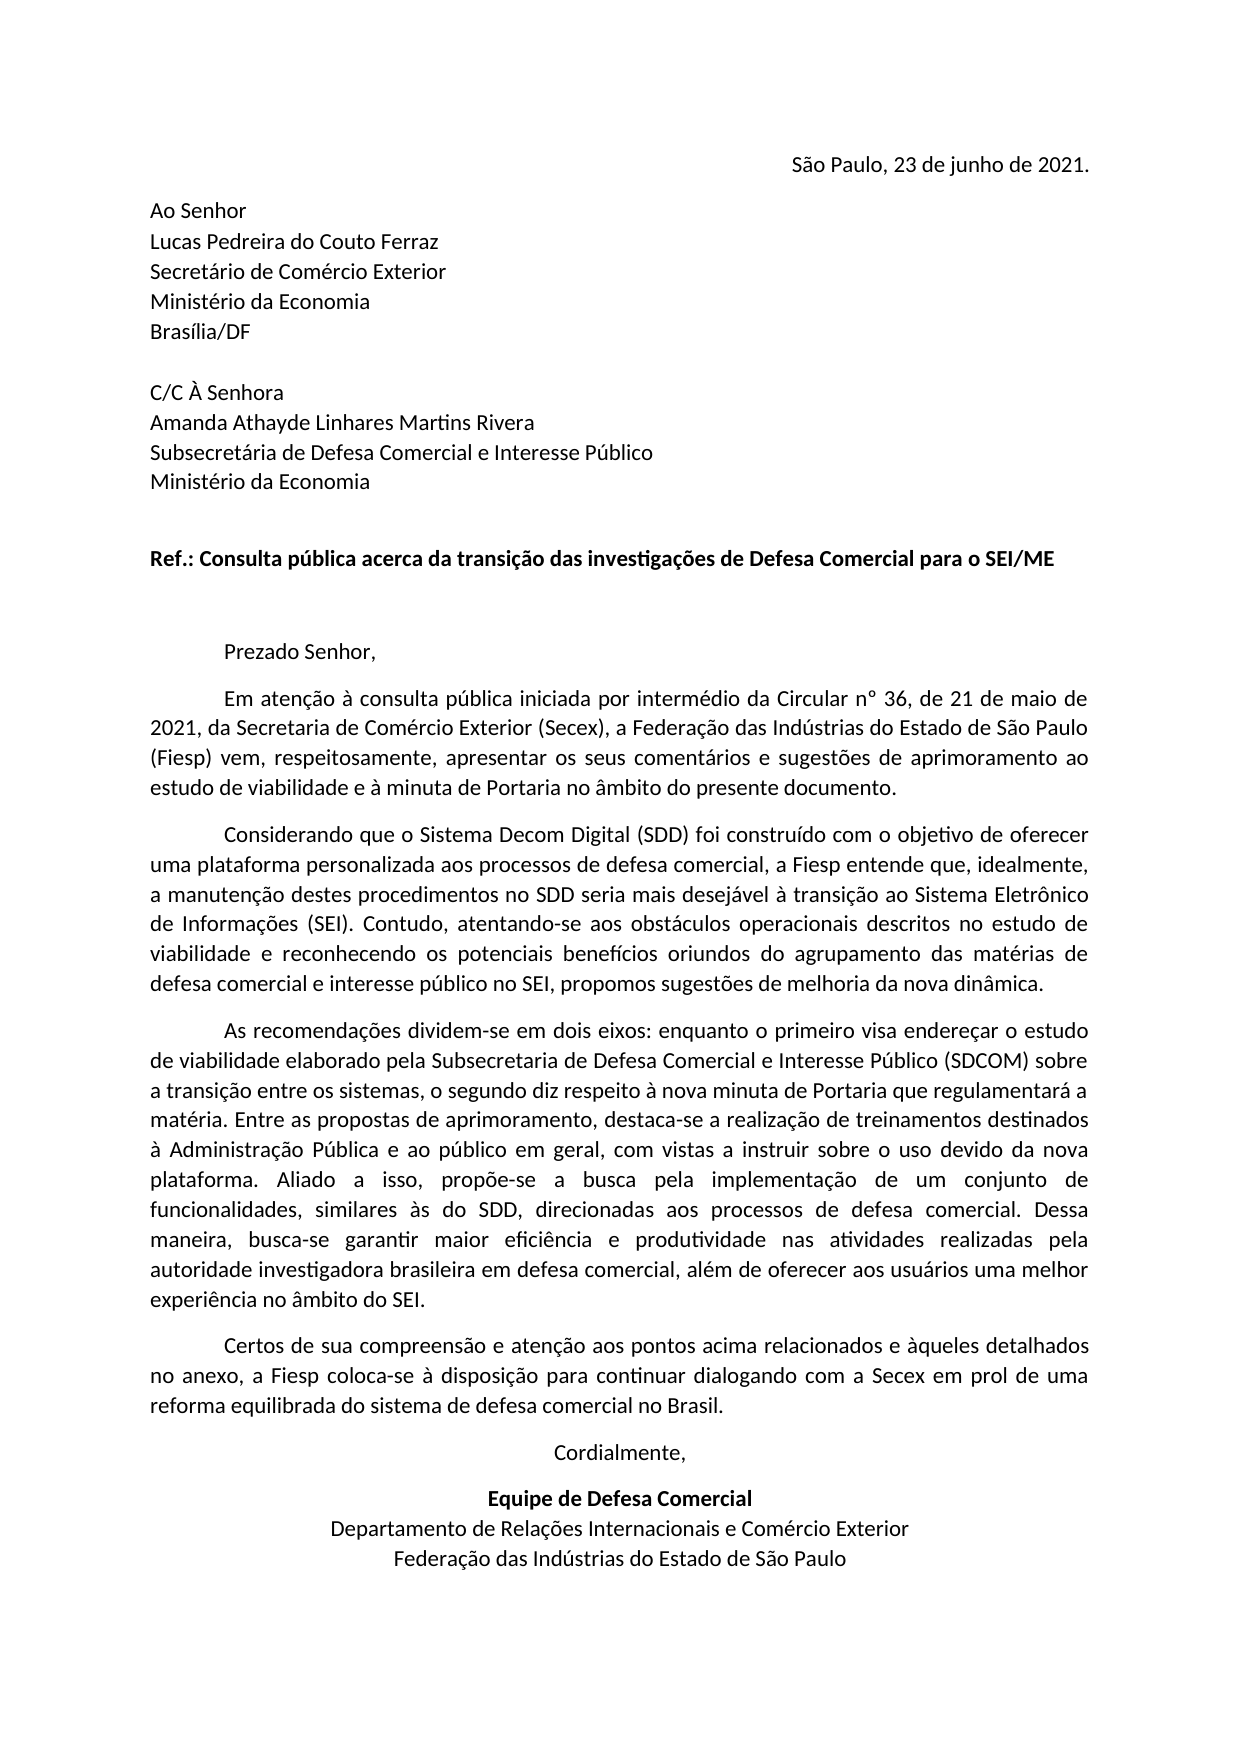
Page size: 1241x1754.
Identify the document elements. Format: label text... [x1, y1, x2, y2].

text Prezado Senhor, [150, 637, 1090, 665]
text As recomendações dividem-se em dois eixos: enquanto o primeiro visa endereçar o estudo de viabilidade elaborado pela Subsecretaria de Defesa Comercial e Interesse Público (SDCOM) sobre a transição entre os sistemas, o segundo diz respeito à nova minuta de Portaria que regulamentará a matéria. Entre as propostas de aprimoramento, destaca-se a realização de treinamentos destinados à Administração Pública e ao público em geral, com vistas a instruir sobre o uso devido da nova plataforma. Aliado a isso, propõe-se a busca pela implementação de um conjunto de funcionalidades, similares às do SDD, direcionadas aos processos de defesa comercial. Dessa maneira, busca-se garantir maior eficiência e produtividade nas atividades realizadas pela autoridade investigadora brasileira em defesa comercial, além de oferecer aos usuários uma melhor experiência no âmbito do SEI. [150, 1016, 1090, 1313]
text Certos de sua compreensão e atenção aos pontos acima relacionados e àqueles detalhados no anexo, a Fiesp coloca-se à disposição para continuar dialogando com a Secex em prol de uma reforma equilibrada do sistema de defesa comercial no Brasil. [150, 1332, 1090, 1419]
text Ref.: Consulta pública acerca da transição das investigações de Defesa Comercial para o SEI/ME [150, 544, 1090, 572]
text Em atenção à consulta pública iniciada por intermédio da Circular nº 36, de 21 de maio de 2021, da Secretaria de Comércio Exterior (Secex), a Federação das Indústrias do Estado de São Paulo (Fiesp) vem, respeitosamente, apresentar os seus comentários e sugestões de aprimoramento ao estudo de viabilidade e à minuta de Portaria no âmbito do presente documento. [150, 684, 1090, 801]
text Considerando que o Sistema Decom Digital (SDD) foi construído com o objetivo de oferecer uma plataforma personalizada aos processos de defesa comercial, a Fiesp entende que, idealmente, a manutenção destes procedimentos no SDD seria mais desejável à transição ao Sistema Eletrônico de Informações (SEI). Contudo, atentando-se aos obstáculos operacionais descritos no estudo de viabilidade e reconhecendo os potenciais benefícios oriundos do agrupamento das matérias de defesa comercial e interesse público no SEI, propomos sugestões de melhoria da nova dinâmica. [150, 820, 1090, 997]
text Ao Senhor [150, 197, 1090, 224]
text Brasília/DF [150, 317, 1090, 345]
text Ministério da Economia [150, 287, 1090, 315]
text Subsecretária de Defesa Comercial e Interesse Público [150, 438, 1090, 466]
text Lucas Pedreira do Couto Ferraz [150, 227, 1090, 255]
text São Paulo, 23 de junho de 2021. [150, 150, 1090, 178]
text Cordialmente, [150, 1438, 1090, 1466]
text Amanda Athayde Linhares Martins Rivera [150, 408, 1090, 436]
text Ministério da Economia [150, 467, 1090, 496]
text Equipe de Defesa Comercial Departamento de Relações Internacionais e Comércio Exterior Federação das Indústrias do Estado de São Paulo [150, 1484, 1090, 1572]
text C/C À Senhora [150, 378, 1090, 406]
text Secretário de Comércio Exterior [150, 257, 1090, 285]
